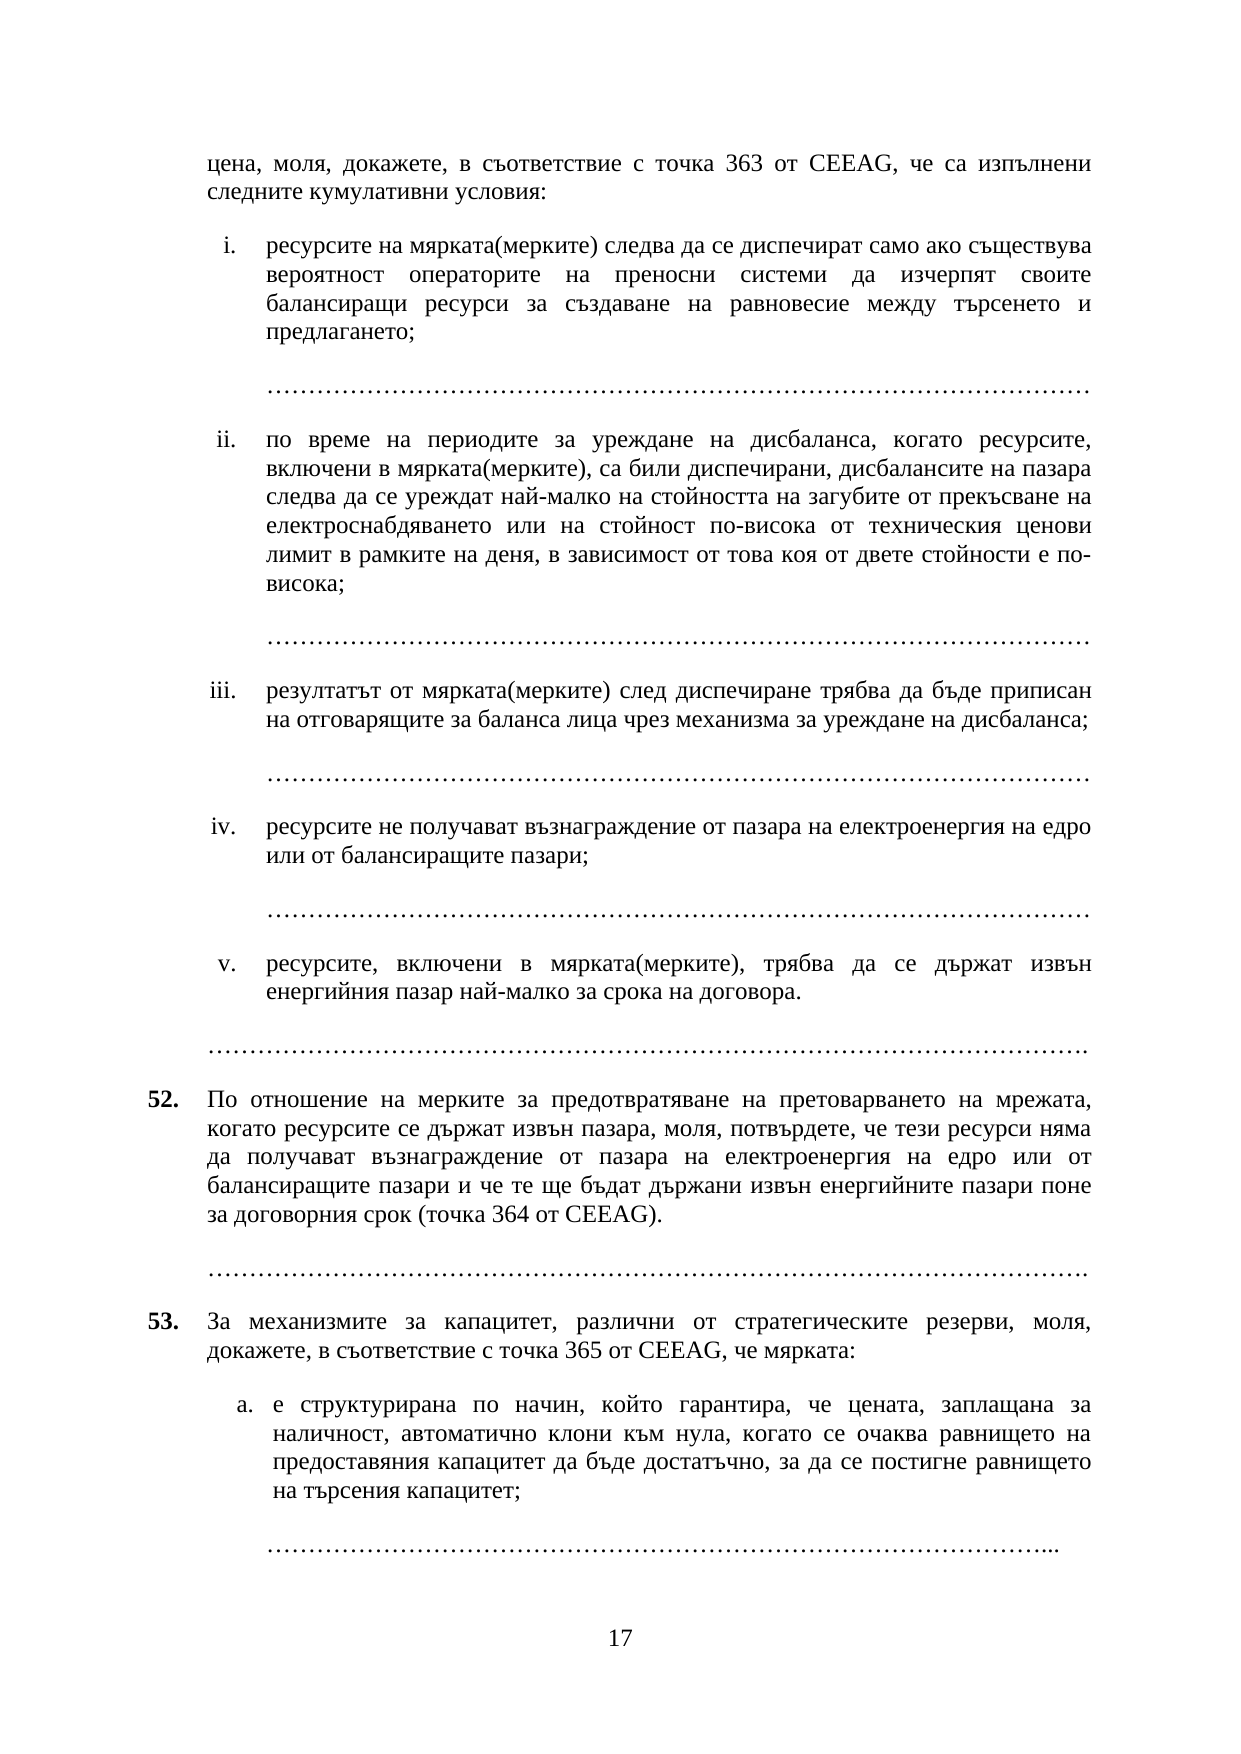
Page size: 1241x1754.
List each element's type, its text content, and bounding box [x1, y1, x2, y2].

list по време на периодите за уреждане на дисбаланса, когато ресурсите, включени в мярката(мерките), са били диспечирани, дисбалансите на пазара следва да се уреждат най-малко на стойността на загубите от прекъсване на електроснабдяването или на стойност по-висока от техническия ценови лимит в рамките на деня, в зависимост от това коя от двете стойности е по-висока; [236, 424, 1092, 596]
list ресурсите на мярката(мерките) следва да се диспечират само ако съществува вероятност операторите на преносни системи да изчерпят своите балансиращи ресурси за създаване на равновесие между търсенето и предлагането; [236, 230, 1092, 345]
text …………………………………………………………………………………... [236, 1529, 1092, 1558]
text ……………………………………………………………………………………… [223, 894, 1092, 923]
text ……………………………………………………………………………………… [223, 758, 1092, 786]
text ……………………………………………………………………………………………. [207, 1253, 1092, 1281]
text ……………………………………………………………………………………… [223, 621, 1092, 650]
list За механизмите за капацитет, различни от стратегическите резерви, моля, докажете, в съответствие с точка 365 от CEEAG, че мярката: [148, 1306, 1092, 1364]
list По отношение на мерките за предотвратяване на претоварването на мрежата, когато ресурсите се държат извън пазара, моля, потвърдете, че тези ресурси няма да получават възнаграждение от пазара на електроенергия на едро или от балансиращите пазари и че те ще бъдат държани извън енергийните пазари поне за договорния срок (точка 364 от CEEAG). [148, 1084, 1092, 1228]
list ресурсите, включени в мярката(мерките), трябва да се държат извън енергийния пазар най-малко за срока на договора. [236, 948, 1092, 1005]
text а. е структурирана по начин, който гарантира, че цената, заплащана за наличност, автоматично клони към нула, когато се очаква равнището на предоставяния капацитет да бъде достатъчно, за да се постигне равнището на търсения капацитет; [236, 1389, 1092, 1504]
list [148, 148, 1092, 205]
text ……………………………………………………………………………………………. [207, 1030, 1092, 1059]
list ресурсите не получават възнаграждение от пазара на електроенергия на едро или от балансиращите пазари; [236, 811, 1092, 869]
list резултатът от мярката(мерките) след диспечиране трябва да бъде приписан на отговарящите за баланса лица чрез механизма за уреждане на дисбаланса; [236, 675, 1092, 733]
text ……………………………………………………………………………………… [223, 370, 1092, 399]
